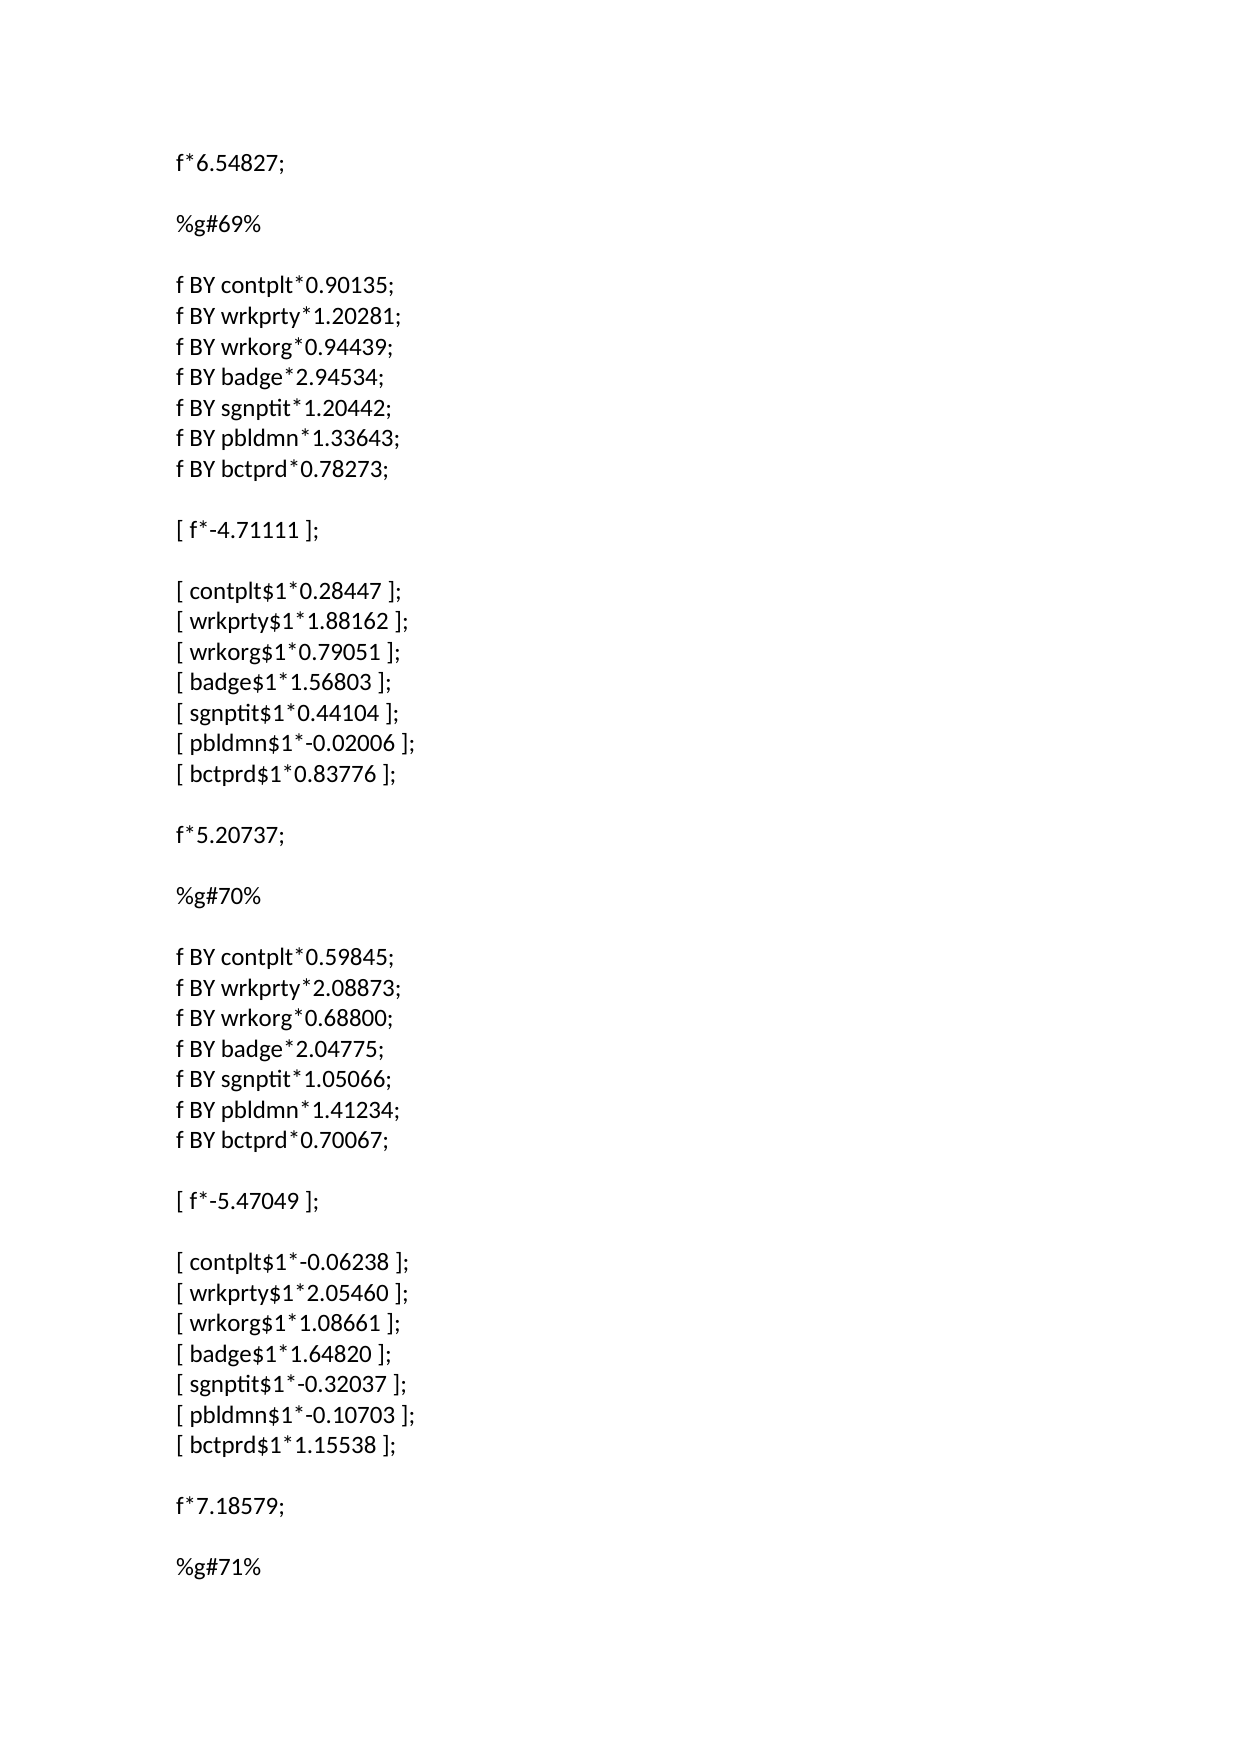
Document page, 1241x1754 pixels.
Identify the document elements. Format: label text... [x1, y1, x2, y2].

text f BY badge*2.04775; [148, 1033, 1093, 1063]
text f BY sgnptit*1.05066; [148, 1063, 1093, 1094]
text f BY wrkorg*0.68800; [148, 1002, 1093, 1033]
text f BY pbldmn*1.33643; [148, 422, 1093, 453]
text [ badge$1*1.64820 ]; [148, 1338, 1093, 1368]
text [ pbldmn$1*-0.10703 ]; [148, 1399, 1093, 1429]
text [ badge$1*1.56803 ]; [148, 666, 1093, 697]
text f*6.54827; [148, 148, 1093, 178]
text f*7.18579; [148, 1491, 1093, 1521]
text [ pbldmn$1*-0.02006 ]; [148, 727, 1093, 758]
text [ wrkorg$1*0.79051 ]; [148, 636, 1093, 666]
text [ sgnptit$1*-0.32037 ]; [148, 1368, 1093, 1399]
text [ wrkprty$1*2.05460 ]; [148, 1277, 1093, 1307]
text f BY bctprd*0.78273; [148, 453, 1093, 483]
text f BY contplt*0.59845; [148, 941, 1093, 972]
text [ wrkprty$1*1.88162 ]; [148, 605, 1093, 636]
text f BY pbldmn*1.41234; [148, 1094, 1093, 1124]
text %g#71% [148, 1552, 1093, 1582]
text f BY wrkprty*2.08873; [148, 972, 1093, 1002]
text [ f*-4.71111 ]; [148, 514, 1093, 544]
text f BY badge*2.94534; [148, 361, 1093, 392]
text f BY bctprd*0.70067; [148, 1124, 1093, 1155]
text f BY sgnptit*1.20442; [148, 392, 1093, 422]
text [ contplt$1*0.28447 ]; [148, 575, 1093, 605]
text [ sgnptit$1*0.44104 ]; [148, 697, 1093, 727]
text [ bctprd$1*0.83776 ]; [148, 758, 1093, 788]
text f BY contplt*0.90135; [148, 270, 1093, 300]
text [ wrkorg$1*1.08661 ]; [148, 1307, 1093, 1338]
text f BY wrkorg*0.94439; [148, 331, 1093, 361]
text [ bctprd$1*1.15538 ]; [148, 1429, 1093, 1460]
text [ contplt$1*-0.06238 ]; [148, 1246, 1093, 1277]
text f*5.20737; [148, 819, 1093, 849]
text f BY wrkprty*1.20281; [148, 300, 1093, 331]
text %g#70% [148, 880, 1093, 911]
text %g#69% [148, 209, 1093, 239]
text [ f*-5.47049 ]; [148, 1185, 1093, 1216]
